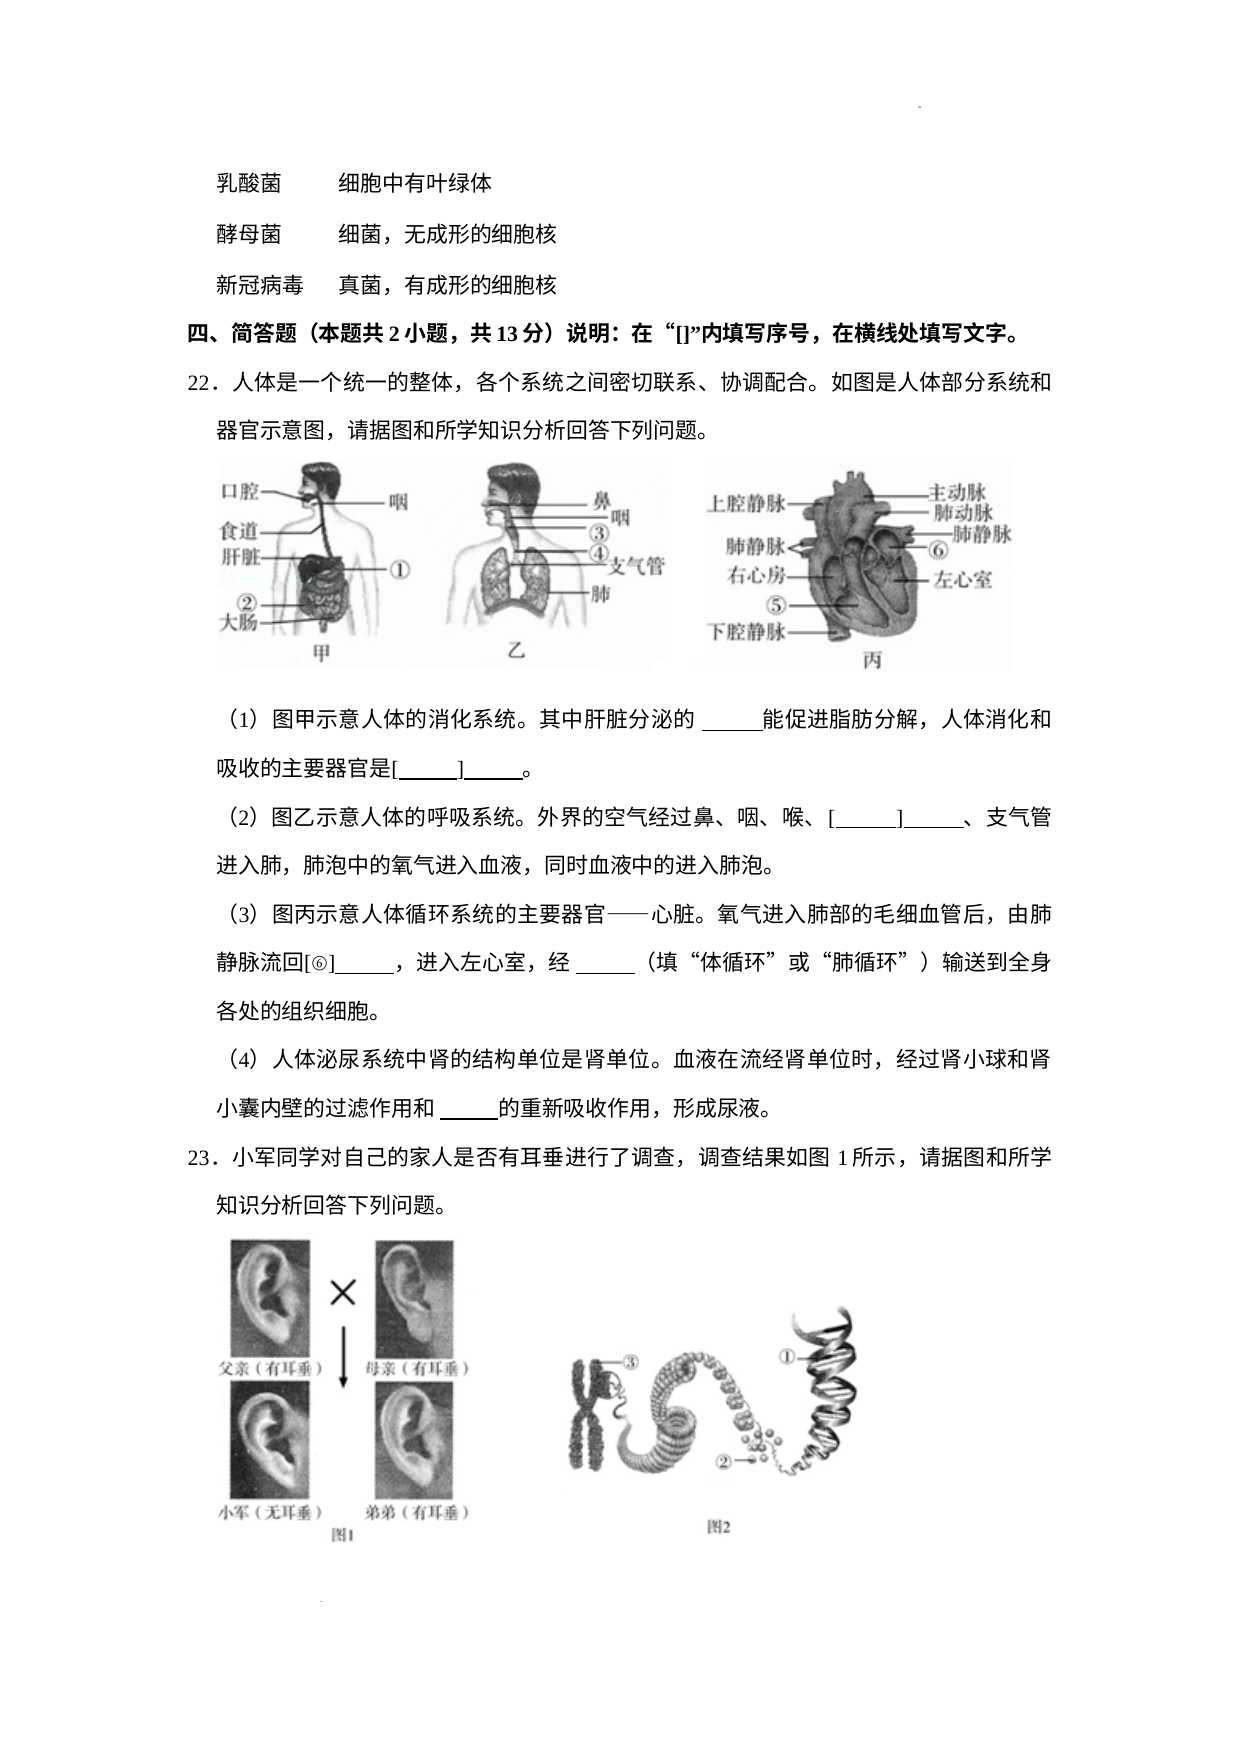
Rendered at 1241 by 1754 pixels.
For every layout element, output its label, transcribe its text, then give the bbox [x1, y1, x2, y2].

text （3）图丙示意人体循环系统的主要器官——心脏。氧气进入肺部的毛细血管后，由肺静脉流回[⑥] ，进入左心室，经 （填“体循环”或“肺循环”）输送到全身各处的组织细胞。 [216, 896, 1053, 1026]
picture [216, 461, 1014, 672]
text （2）图乙示意人体的呼吸系统。外界的空气经过鼻、咽、喉、[ ] 、支气管进入肺，肺泡中的氧气进入血液，同时血液中的进入肺泡。 [216, 799, 1053, 880]
text 四、简答题（本题共2小题，共13分）说明：在“[]”内填写序号，在横线处填写文字。 [187, 316, 1053, 348]
text （4）人体泌尿系统中肾的结构单位是肾单位。血液在流经肾单位时，经过肾小球和肾小囊内壁的过滤作用和 的重新吸收作用，形成尿液。 [216, 1042, 1053, 1123]
table_cell 细菌，无成形的细胞核 [335, 213, 752, 264]
text 22．人体是一个统一的整体，各个系统之间密切联系、协调配合。如图是人体部分系统和器官示意图，请据图和所学知识分析回答下列问题。 [187, 364, 1053, 445]
table_cell 细胞中有叶绿体 [335, 162, 752, 213]
text （1）图甲示意人体的消化系统。其中肝脏分泌的 能促进脂肪分解，人体消化和吸收的主要器官是[ ] 。 [216, 702, 1053, 783]
text 23．小军同学对自己的家人是否有耳垂进行了调查，调查结果如图1所示，请据图和所学知识分析回答下列问题。 [187, 1139, 1053, 1220]
table_cell 酵母菌 [214, 213, 335, 264]
table_cell 真菌，有成形的细胞核 [335, 265, 752, 316]
table_cell 新冠病毒 [214, 265, 335, 316]
picture [216, 1236, 860, 1544]
table_cell 乳酸菌 [214, 162, 335, 213]
